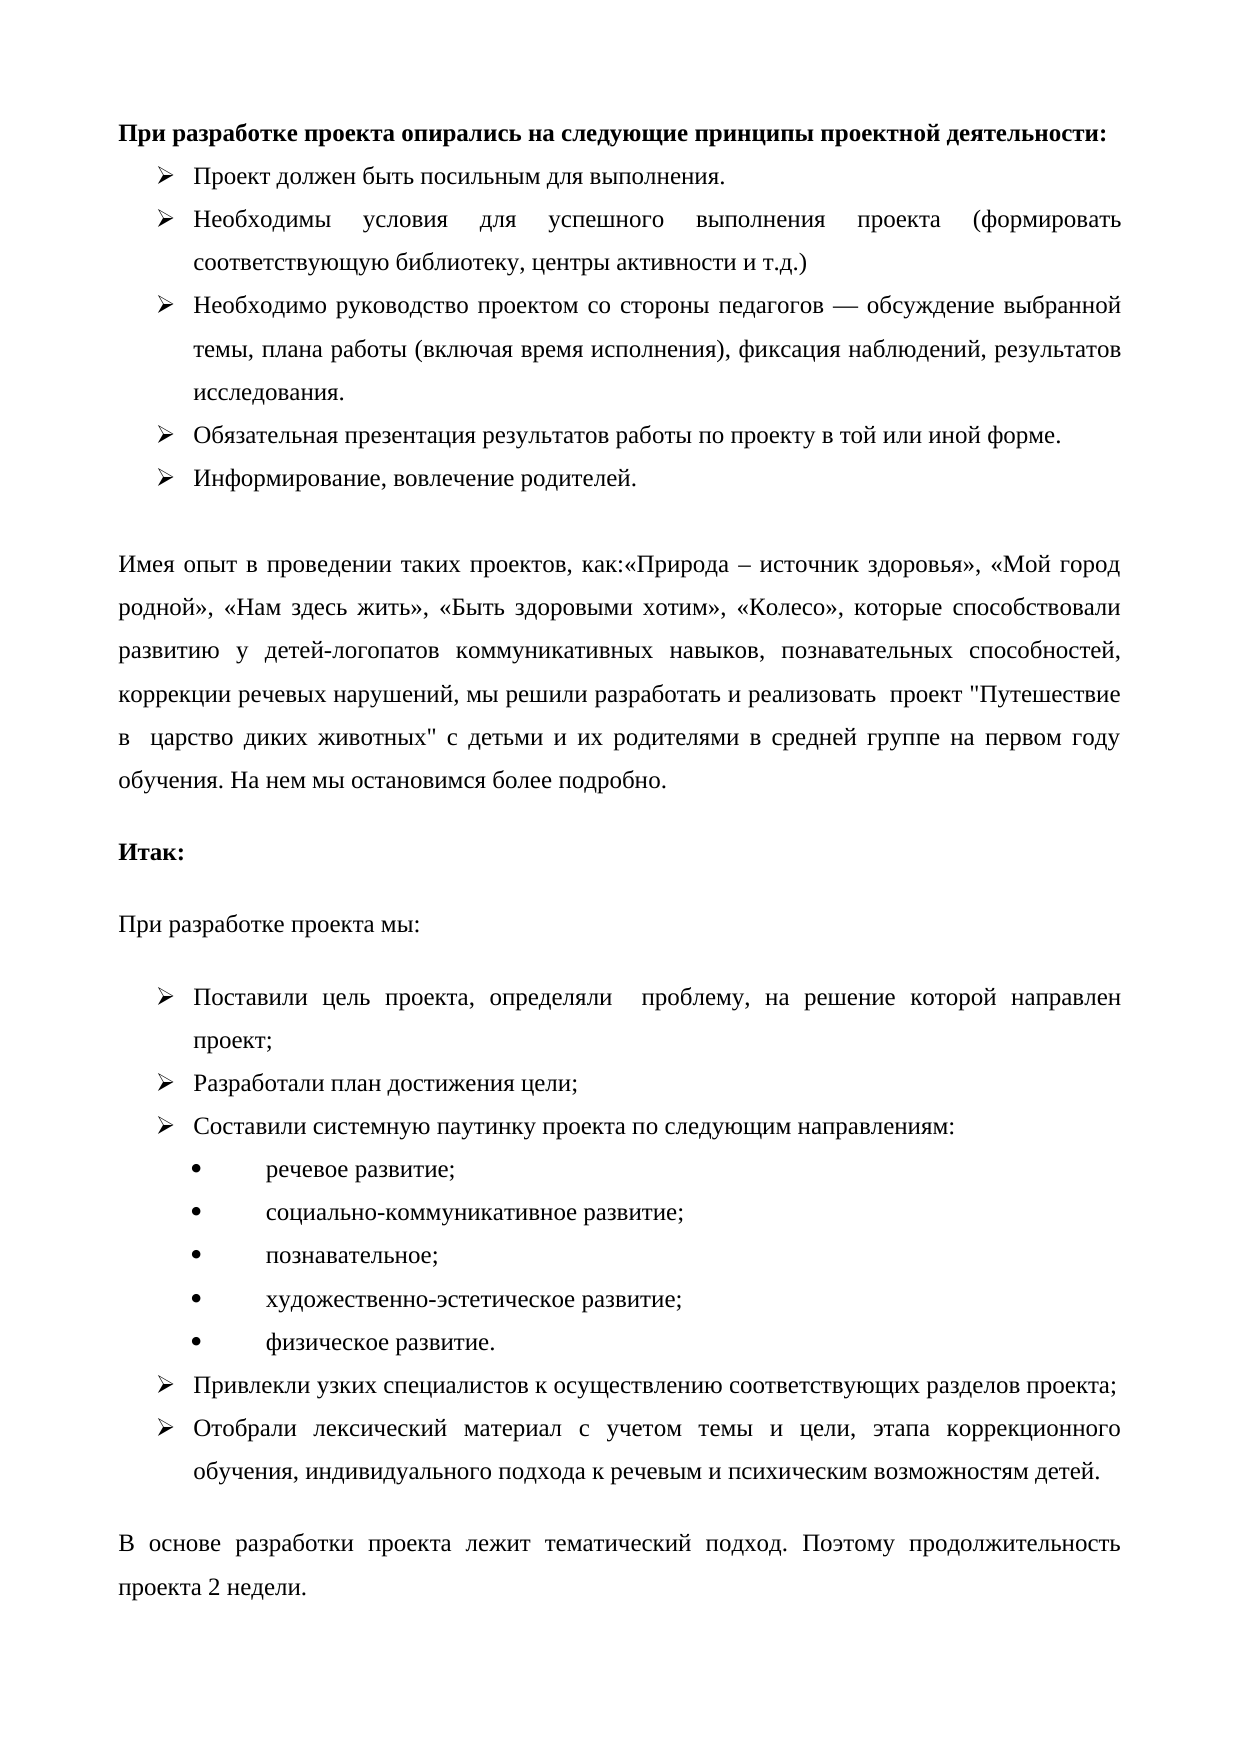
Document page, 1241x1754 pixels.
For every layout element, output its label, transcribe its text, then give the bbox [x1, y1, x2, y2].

list Составили системную паутинку проекта по следующим направлениям: [156, 1111, 1122, 1140]
list познавательное; [118, 1241, 1122, 1269]
list Обязательная презентация результатов работы по проекту в той или иной форме. [156, 420, 1122, 449]
text Итак: [118, 837, 1122, 866]
list социально-коммуникативное развитие; [118, 1197, 1122, 1226]
text При разработке проекта мы: [118, 909, 1122, 938]
list Разработали план достижения цели; [156, 1068, 1122, 1097]
list Поставили цель проекта, определяли проблему, на решение которой направлен проект; [156, 982, 1122, 1054]
list Необходимо руководство проектом со стороны педагогов — обсуждение выбранной темы, плана работы (включая время исполнения), фиксация наблюдений, результатов исследования. [156, 291, 1122, 406]
list речевое развитие; [118, 1154, 1122, 1183]
list Проект должен быть посильным для выполнения. [156, 161, 1122, 190]
list Необходимы условия для успешного выполнения проекта (формировать соответствующую библиотеку, центры активности и т.д.) [156, 204, 1122, 276]
list При разработке проекта опирались на следующие принципы проектной деятельности: [118, 118, 1122, 147]
list Имея опыт в проведении таких проектов, как:«Природа – источник здоровья», «Мой город родной», «Нам здесь жить», «Быть здоровыми хотим», «Колесо», которые способствовали развитию у детей-логопатов коммуникативных навыков, познавательных способностей, коррекции речевых нарушений, мы решили разработать и реализовать проект "Путешествие в царство диких животных" с детьми и их родителями в средней группе на первом году обучения. На нем мы остановимся более подробно. [118, 549, 1122, 794]
text В основе разработки проекта лежит тематический подход. Поэтому продолжительность проекта 2 недели. [118, 1528, 1122, 1600]
list Отобрали лексический материал с учетом темы и цели, этапа коррекционного обучения, индивидуального подхода к речевым и психическим возможностям детей. [156, 1413, 1122, 1485]
list художественно-эстетическое развитие; [118, 1284, 1122, 1312]
list Привлекли узких специалистов к осуществлению соответствующих разделов проекта; [156, 1370, 1122, 1399]
list Информирование, вовлечение родителей. [156, 463, 1122, 492]
list физическое развитие. [118, 1327, 1122, 1356]
